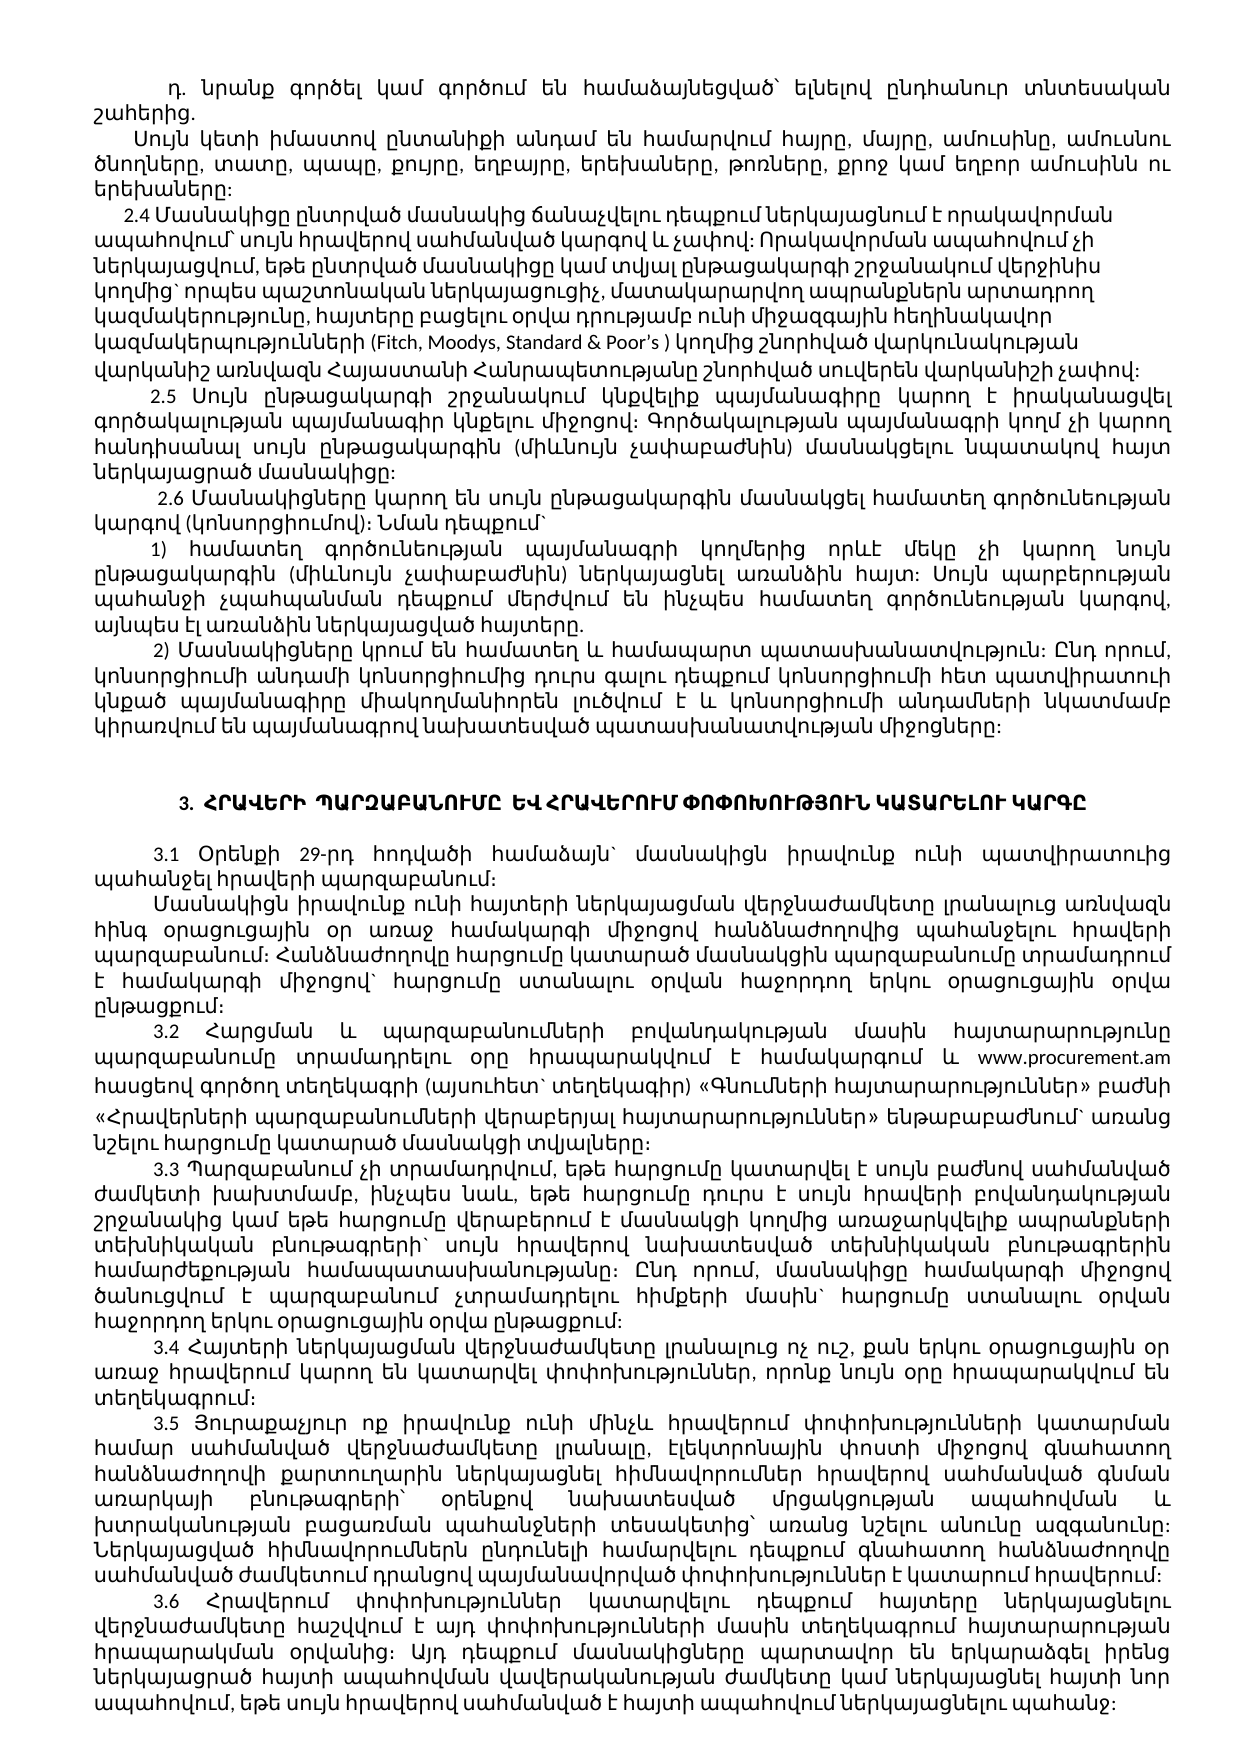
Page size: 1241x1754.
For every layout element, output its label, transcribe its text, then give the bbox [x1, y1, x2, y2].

text 2.5 Սույն ընթացակարգի շրջանակում կնքվելիք պայմանագիրը կարող է իրականացվել գործակալության պայմանագիր կնքելու միջոցով։ Գործակալության պայմանագրի կողմ չի կարող հանդիսանալ սույն ընթացակարգին (միևնույն չափաբաժնին) մասնակցելու նպատակով հայտ ներկայացրած մասնակիցը: [94, 383, 1171, 485]
text 3.4 Հայտերի ներկայացման վերջնաժամկետը լրանալուց ոչ ուշ, քան երկու օրացուցային օր առաջ հրավերում կարող են կատարվել փոփոխություններ, որոնք նույն օրը հրապարակվում են տեղեկագրում։ [94, 1334, 1171, 1410]
text 3.2 Հարցման և պարզաբանումների բովանդակության մասին հայտարարությունը պարզաբանումը տրամադրելու օրը հրապարակվում է համակարգում և www.procurement.am հասցեով գործող տեղեկագրի (այսուհետ` տեղեկագիր) «Գնումների հայտարարություններ» բաժնի «Հրավերների պարզաբանումների վերաբերյալ հայտարարություններ» ենթաբաբաժնում` առանց նշելու հարցումը կատարած մասնակցի տվյալները։ [94, 1019, 1171, 1156]
text 2) Մասնակիցները կրում են համատեղ և համապարտ պատասխանատվություն: Ընդ որում, կոնսորցիումի անդամի կոնսորցիումից դուրս գալու դեպքում կոնսորցիումի հետ պատվիրատուի կնքած պայմանագիրը միակողմանիորեն լուծվում է և կոնսորցիումի անդամների նկատմամբ կիրառվում են պայմանագրով նախատեսված պատասխանատվության միջոցները: [94, 637, 1171, 739]
text 3. ՀՐԱՎԵՐԻ ՊԱՐԶԱԲԱՆՈՒՄԸ ԵՎ ՀՐԱՎԵՐՈՒՄ ՓՈՓՈԽՈՒԹՅՈՒՆ ԿԱՏԱՐԵԼՈՒ ԿԱՐԳԸ [94, 790, 1171, 815]
text 3.6 Հրավերում փոփոխություններ կատարվելու դեպքում հայտերը ներկայացնելու վերջնաժամկետը հաշվվում է այդ փոփոխությունների մասին տեղեկագրում հայտարարության հրապարակման օրվանից։ Այդ դեպքում մասնակիցները պարտավոր են երկարաձգել իրենց ներկայացրած հայտի ապահովման վավերականության ժամկետը կամ ներկայացնել հայտի նոր ապահովում, եթե սույն հրավերով սահմանված է հայտի ապահովում ներկայացնելու պահանջ: [94, 1588, 1171, 1715]
text Սույն կետի իմաստով ընտանիքի անդամ են համարվում հայրը, մայրը, ամուսինը, ամուսնու ծնողները, տատը, պապը, քույրը, եղբայրը, երեխաները, թոռները, քրոջ կամ եղբոր ամուսինն ու երեխաները: [94, 126, 1171, 202]
text 3.3 Պարզաբանում չի տրամադրվում, եթե հարցումը կատարվել է սույն բաժնով սահմանված ժամկետի խախտմամբ, ինչպես նաև, եթե հարցումը դուրս է սույն հրավերի բովանդակության շրջանակից կամ եթե հարցումը վերաբերում է մասնակցի կողմից առաջարկվելիք ապրանքների տեխնիկական բնութագրերի` սույն հրավերով նախատեսված տեխնիկական բնութագրերին համարժեքության համապատասխանությանը։ Ընդ որում, մասնակիցը համակարգի միջոցով ծանուցվում է պարզաբանում չտրամադրելու հիմքերի մասին` հարցումը ստանալու օրվան հաջորդող երկու օրացուցային օրվա ընթացքում: [94, 1156, 1171, 1334]
text դ. նրանք գործել կամ գործում են համաձայնեցված՝ ելնելով ընդհանուր տնտեսական շահերից. [94, 75, 1171, 126]
text 2.6 Մասնակիցները կարող են սույն ընթացակարգին մասնակցել համատեղ գործունեության կարգով (կոնսորցիումով)։ Նման դեպքում` [94, 485, 1171, 536]
text 1) համատեղ գործունեության պայմանագրի կողմերից որևէ մեկը չի կարող նույն ընթացակարգին (միևնույն չափաբաժնին) ներկայացնել առանձին հայտ: Սույն պարբերության պահանջի չպահպանման դեպքում մերժվում են ինչպես համատեղ գործունեության կարգով, այնպես էլ առանձին ներկայացված հայտերը. [94, 536, 1171, 637]
text 2.4 Մասնակիցը ընտրված մասնակից ճանաչվելու դեպքում ներկայացնում է որակավորման ապահովում՝ սույն հրավերով սահմանված կարգով և չափով: Որակավորման ապահովում չի ներկայացվում, եթե ընտրված մասնակիցը կամ տվյալ ընթացակարգի շրջանակում վերջինիս կողմից` որպես պաշտոնական ներկայացուցիչ, մատակարարվող ապրանքներն արտադրող կազմակերությունը, հայտերը բացելու օրվա դրությամբ ունի միջազգային հեղինակավոր կազմակերպությունների (Fitch, Moodys, Standard & Poor’s ) կողմից շնորհված վարկունակության վարկանիշ առնվազն Հայաստանի Հանրապետությանը շնորհված սուվերեն վարկանիշի չափով: [94, 202, 1171, 383]
text Մասնակիցն իրավունք ունի հայտերի ներկայացման վերջնաժամկետը լրանալուց առնվազն հինգ օրացուցային օր առաջ համակարգի միջոցով հանձնաժողովից պահանջելու հրավերի պարզաբանում։ Հանձնաժողովը հարցումը կատարած մասնակցին պարզաբանումը տրամադրում է համակարգի միջոցով` հարցումը ստանալու օրվան հաջորդող երկու օրացուցային օրվա ընթացքում։ [94, 892, 1171, 1019]
text 3.1 Օրենքի 29-րդ հոդվածի համաձայն` մասնակիցն իրավունք ունի պատվիրատուից պահանջել հրավերի պարզաբանում։ [94, 841, 1171, 892]
text 3.5 Յուրաքաչյուր ոք իրավունք ունի մինչև հրավերում փոփոխությունների կատարման համար սահմանված վերջնաժամկետը լրանալը, էլեկտրոնային փոստի միջոցով գնահատող հանձնաժողովի քարտուղարին ներկայացնել հիմնավորումներ հրավերով սահմանված գնման առարկայի բնութագրերի՝ օրենքով նախատեսված մրցակցության ապահովման և խտրականության բացառման պահանջների տեսակետից՝ առանց նշելու անունը ազգանունը: Ներկայացված հիմնավորումներն ընդունելի համարվելու դեպքում գնահատող հանձնաժողովը սահմանված ժամկետում դրանցով պայմանավորված փոփոխություններ է կատարում հրավերում: [94, 1410, 1171, 1588]
